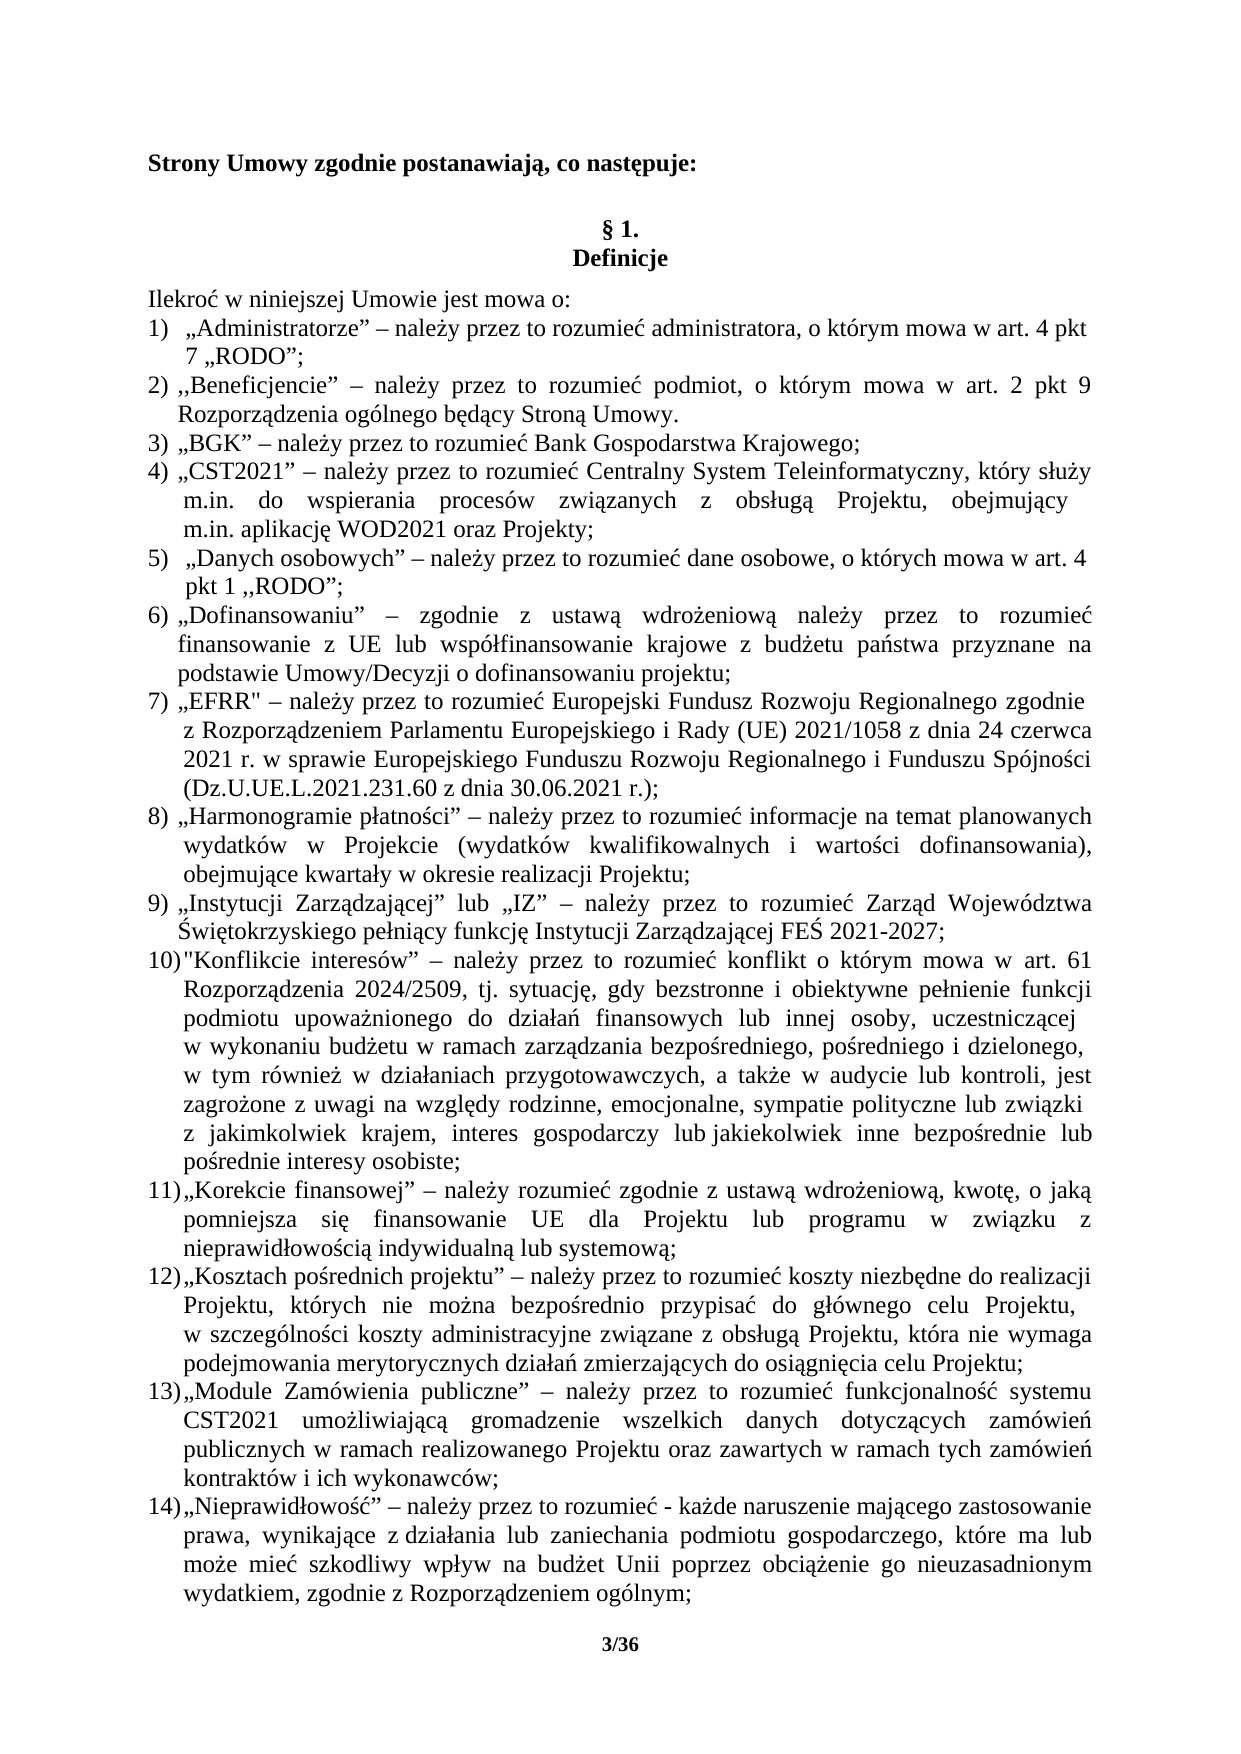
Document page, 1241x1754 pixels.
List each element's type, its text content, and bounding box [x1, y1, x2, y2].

list „Harmonogramie płatności” – należy przez to rozumieć informacje na temat planowanych wydatków w Projekcie (wydatków kwalifikowalnych i wartości dofinansowania), obejmujące kwartały w okresie realizacji Projektu; [148, 801, 1093, 888]
list „Dofinansowaniu” – zgodnie z ustawą wdrożeniową należy przez to rozumieć finansowanie z UE lub współfinansowanie krajowe z budżetu państwa przyznane na podstawie Umowy/Decyzji o dofinansowaniu projektu; [148, 600, 1093, 686]
list „Instytucji Zarządzającej” lub „IZ” – należy przez to rozumieć Zarząd Województwa Świętokrzyskiego pełniący funkcję Instytucji Zarządzającej FEŚ 2021-2027; [148, 888, 1093, 945]
list „BGK” – należy przez to rozumieć Bank Gospodarstwa Krajowego; [148, 428, 1093, 456]
list „EFRR" – należy przez to rozumieć Europejski Fundusz Rozwoju Regionalnego zgodnie z Rozporządzeniem Parlamentu Europejskiego i Rady (UE) 2021/1058 z dnia 24 czerwca 2021 r. w sprawie Europejskiego Funduszu Rozwoju Regionalnego i Funduszu Spójności (Dz.U.UE.L.2021.231.60 z dnia 30.06.2021 r.); [148, 686, 1093, 801]
list „Danych osobowych” – należy przez to rozumieć dane osobowe, o których mowa w art. 4 pkt 1 ,,RODO”; [148, 543, 1093, 600]
list "Konflikcie interesów” – należy przez to rozumieć konflikt o którym mowa w art. 61 Rozporządzenia 2024/2509, tj. sytuację, gdy bezstronne i obiektywne pełnienie funkcji podmiotu upoważnionego do działań finansowych lub innej osoby, uczestniczącej w wykonaniu budżetu w ramach zarządzania bezpośredniego, pośredniego i dzielonego, w tym również w działaniach przygotowawczych, a także w audycie lub kontroli, jest zagrożone z uwagi na względy rodzinne, emocjonalne, sympatie polityczne lub związki z jakimkolwiek krajem, interes gospodarczy lub jakiekolwiek inne bezpośrednie lub pośrednie interesy osobiste; [148, 945, 1093, 1175]
list „CST2021” – należy przez to rozumieć Centralny System Teleinformatyczny, który służy m.in. do wspierania procesów związanych z obsługą Projektu, obejmujący m.in. aplikację WOD2021 oraz Projekty; [148, 456, 1093, 543]
list ,,Beneficjencie” – należy przez to rozumieć podmiot, o którym mowa w art. 2 pkt 9 Rozporządzenia ogólnego będący Stroną Umowy. [148, 370, 1093, 428]
list „Kosztach pośrednich projektu” – należy przez to rozumieć koszty niezbędne do realizacji Projektu, których nie można bezpośrednio przypisać do głównego celu Projektu, w szczególności koszty administracyjne związane z obsługą Projektu, która nie wymaga podejmowania merytorycznych działań zmierzających do osiągnięcia celu Projektu; [148, 1261, 1093, 1376]
list „Korekcie finansowej” – należy rozumieć zgodnie z ustawą wdrożeniową, kwotę, o jaką pomniejsza się finansowanie UE dla Projektu lub programu w związku z nieprawidłowością indywidualną lub systemową; [148, 1175, 1093, 1261]
list „Administratorze” – należy przez to rozumieć administratora, o którym mowa w art. 4 pkt 7 „RODO”; [148, 313, 1093, 370]
text Ilekroć w niniejszej Umowie jest mowa o: [148, 284, 1093, 313]
text § 1. Definicje [148, 214, 1093, 271]
text Strony Umowy zgodnie postanawiają, co następuje: [148, 148, 1093, 176]
list „Module Zamówienia publiczne” – należy przez to rozumieć funkcjonalność systemu CST2021 umożliwiającą gromadzenie wszelkich danych dotyczących zamówień publicznych w ramach realizowanego Projektu oraz zawartych w ramach tych zamówień kontraktów i ich wykonawców; [148, 1376, 1093, 1491]
list „Nieprawidłowość” – należy przez to rozumieć - każde naruszenie mającego zastosowanie prawa, wynikające z działania lub zaniechania podmiotu gospodarczego, które ma lub może mieć szkodliwy wpływ na budżet Unii poprzez obciążenie go nieuzasadnionym wydatkiem, zgodnie z Rozporządzeniem ogólnym; [148, 1491, 1093, 1606]
